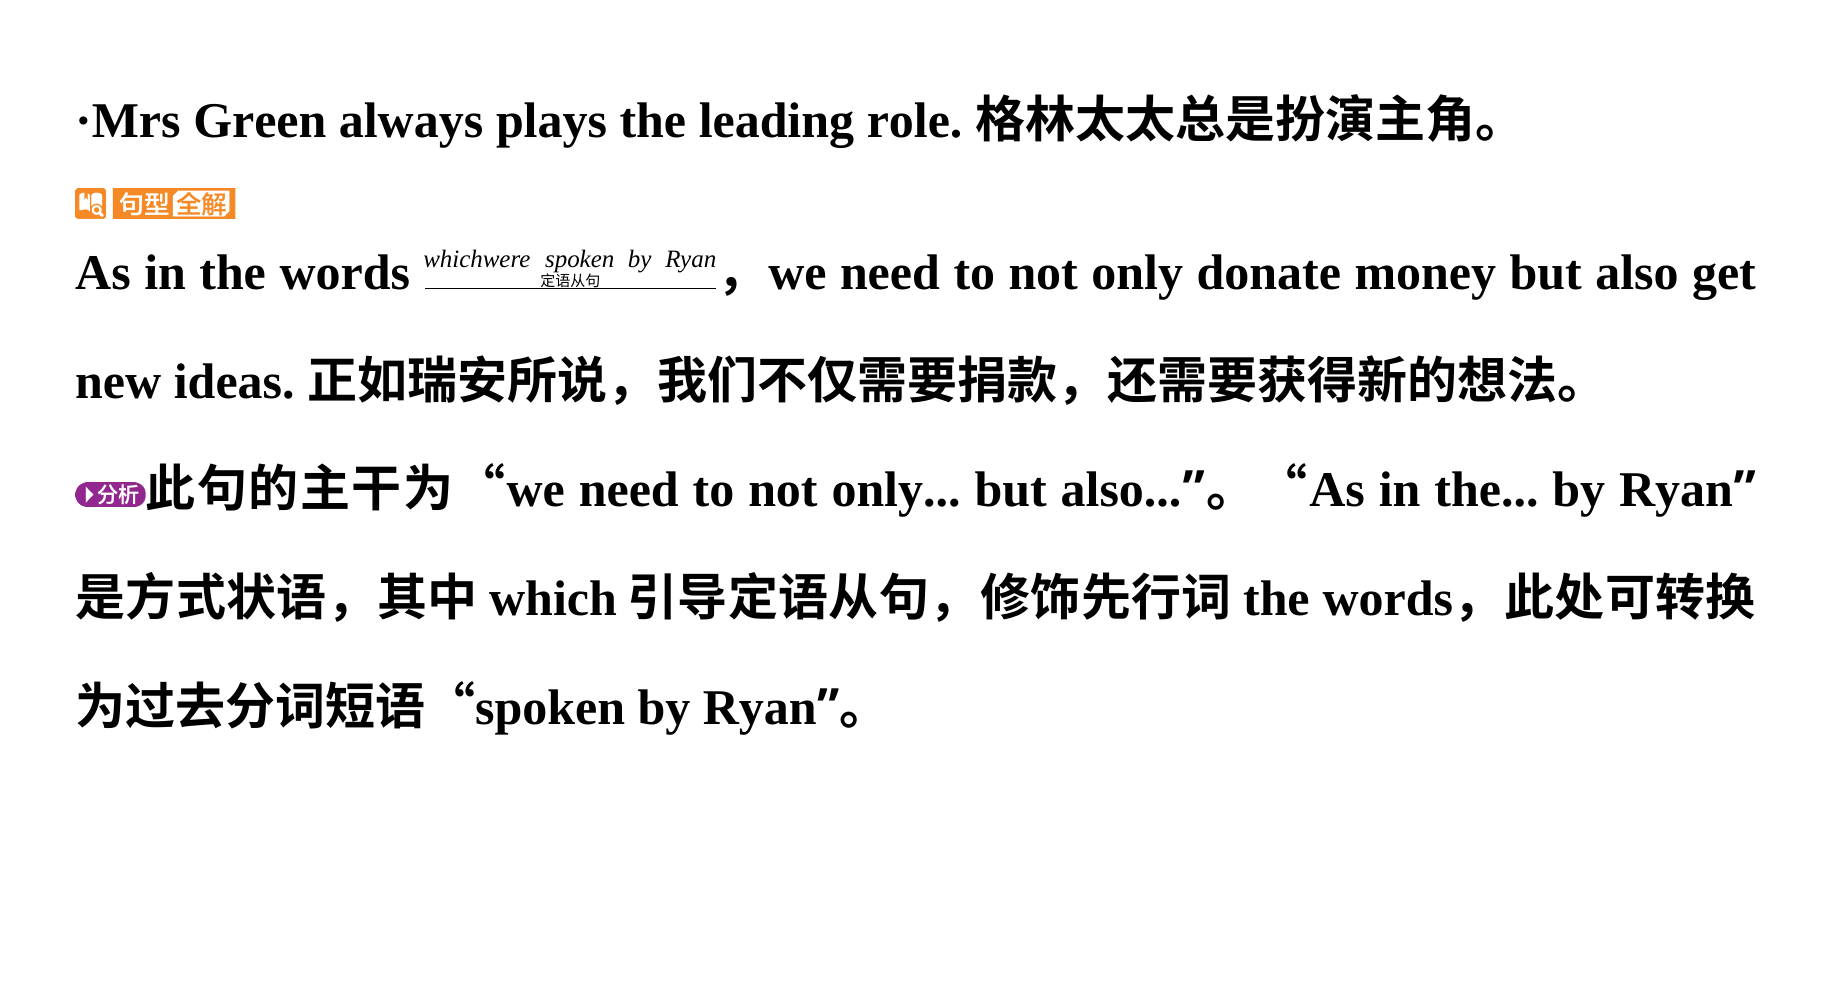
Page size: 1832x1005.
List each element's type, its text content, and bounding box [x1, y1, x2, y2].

text As in the words ，we need to not only donate money but also get new ideas. 正如瑞安所说，我们不仅需要捐款，还需要获得新的想法。 [75, 232, 1756, 413]
picture [75, 482, 146, 507]
text ·Mrs Green always plays the leading role. 格林太太总是扮演主角。 [75, 79, 1756, 152]
picture [75, 188, 236, 219]
text 此句的主干为“we need to not only... but also...”。“As in the... by Ryan”是方式状语，其中which引导定语从句，修饰先行词the words，此处可转换为过去分词短语“spoken by Ryan”。 [75, 449, 1756, 739]
